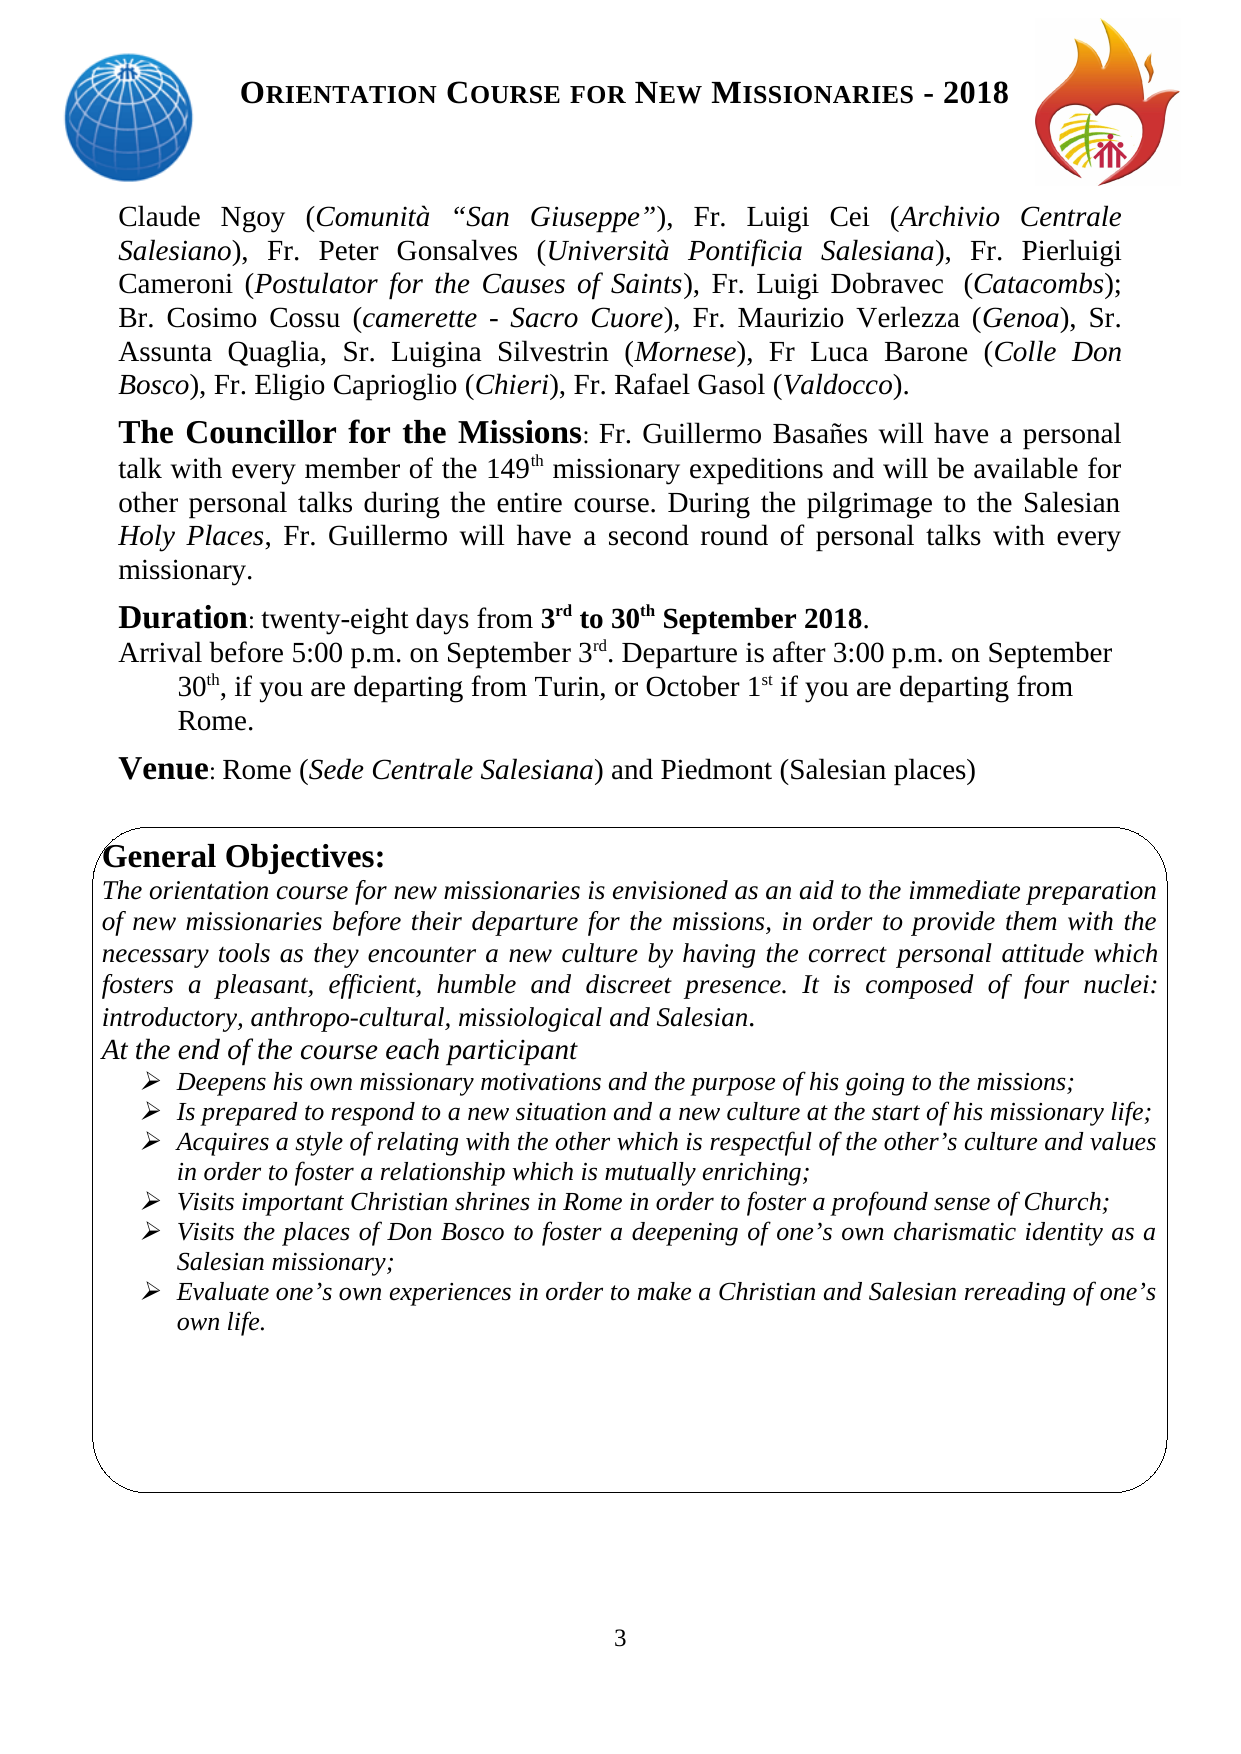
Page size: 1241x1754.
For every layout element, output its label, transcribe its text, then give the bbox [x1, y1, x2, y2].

text Duration: twenty-eight days from 3rd to 30th September 2018. [118, 597, 1122, 636]
picture [1035, 18, 1181, 186]
text Venue: Rome (Sede Centrale Salesiana) and Piedmont (Salesian places) [118, 748, 1122, 787]
text Arrival before 5:00 p.m. on September 3rd. Departure is after 3:00 p.m. on September 30th, if you are departing from Turin, or October 1st if you are departing from Rome. [118, 636, 1122, 736]
picture [52, 39, 207, 194]
text The Councillor for the Missions: Fr. Guillermo Basañes will have a personal talk with every member of the 149th missionary expeditions and will be available for other personal talks during the entire course. During the pilgrimage to the Salesian Holy Places, Fr. Guillermo will have a second round of personal talks with every missionary. [118, 413, 1122, 585]
